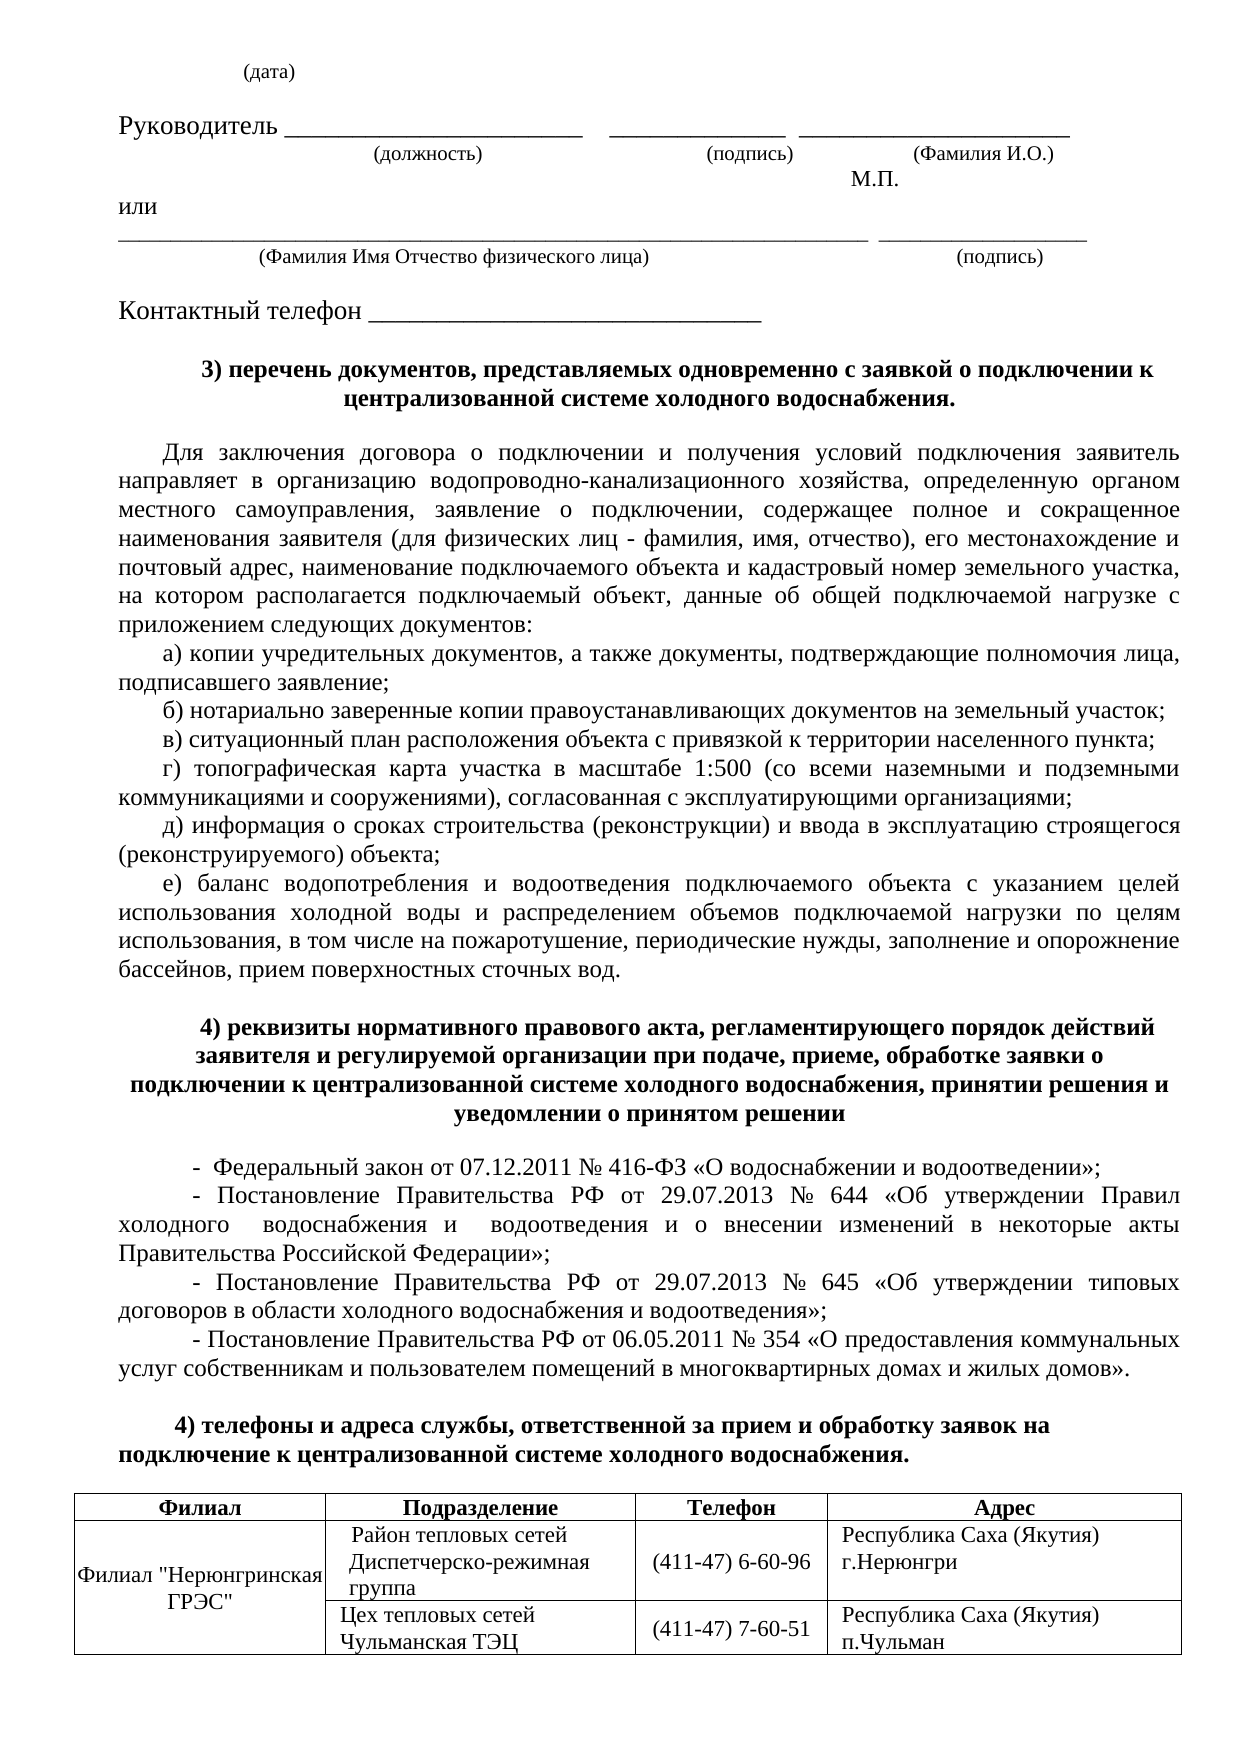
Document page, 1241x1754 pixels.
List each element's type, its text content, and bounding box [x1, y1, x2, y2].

text - Постановление Правительства РФ от 06.05.2011 № 354 «О предоставления коммунальных услуг собственникам и пользователем помещений в многоквартирных домах и жилых домов». [118, 1324, 1181, 1382]
table_cell Район тепловых сетей Диспетчерско-режимная группа [326, 1521, 635, 1600]
text (должность) (подпись) (Фамилия И.О.) [118, 141, 1181, 165]
text 4) реквизиты нормативного правового акта, регламентирующего порядок действий заявителя и регулируемой организации при подаче, приеме, обработке заявки о подключении к централизованной системе холодного водоснабжения, принятии решения и уведомлении о принятом решении [118, 1012, 1181, 1127]
table_header Телефон [636, 1494, 827, 1520]
text а) копии учредительных документов, а также документы, подтверждающие полномочия лица, подписавшего заявление; [118, 638, 1181, 695]
text М.П. [118, 165, 1181, 191]
table_cell Республика Саха (Якутия) п.Чульман [828, 1601, 1181, 1654]
text д) информация о сроках строительства (реконструкции) и ввода в эксплуатацию строящегося (реконструируемого) объекта; [118, 810, 1181, 868]
table_cell Филиал "Нерюнгринская ГРЭС" [75, 1521, 325, 1654]
text 3) перечень документов, представляемых одновременно с заявкой о подключении к централизованной системе холодного водоснабжения. [118, 354, 1181, 412]
text Руководитель ______________________ _____________ ____________________ [118, 109, 1181, 141]
text - Федеральный закон от 07.12.2011 № 416-ФЗ «О водоснабжении и водоотведении»; [118, 1152, 1181, 1180]
text или [118, 191, 1181, 220]
table_cell (411-47) 7-60-51 [636, 1601, 827, 1654]
table_header Адрес [828, 1494, 1181, 1520]
text б) нотариально заверенные копии правоустанавливающих документов на земельный участок; [118, 695, 1181, 724]
text (дата) [118, 59, 1181, 83]
table_cell Республика Саха (Якутия) г.Нерюнгри [828, 1521, 1181, 1600]
text - Постановление Правительства РФ от 29.07.2013 № 645 «Об утверждении типовых договоров в области холодного водоснабжения и водоотведения»; [118, 1267, 1181, 1324]
text 4) телефоны и адреса службы, ответственной за прием и обработку заявок на подключение к централизованной системе холодного водоснабжения. [118, 1410, 1181, 1468]
text в) ситуационный план расположения объекта с привязкой к территории населенного пункта; [118, 724, 1181, 753]
text г) топографическая карта участка в масштабе 1:500 (со всеми наземными и подземными коммуникациями и сооружениями), согласованная с эксплуатирующими организациями; [118, 753, 1181, 810]
text ________________________________________________________________________ ____________________ [118, 220, 1181, 244]
table_header Филиал [75, 1494, 325, 1520]
table_header Подразделение [326, 1494, 635, 1520]
text (Фамилия Имя Отчество физического лица) (подпись) [118, 244, 1181, 268]
text е) баланс водопотребления и водоотведения подключаемого объекта с указанием целей использования холодной воды и распределением объемов подключаемой нагрузки по целям использования, в том числе на пожаротушение, периодические нужды, заполнение и опорожнение бассейнов, прием поверхностных сточных вод. [118, 868, 1181, 983]
table_cell Цех тепловых сетей Чульманская ТЭЦ [326, 1601, 635, 1654]
text Для заключения договора о подключении и получения условий подключения заявитель направляет в организацию водопроводно-канализационного хозяйства, определенную органом местного самоуправления, заявление о подключении, содержащее полное и сокращенное наименования заявителя (для физических лиц - фамилия, имя, отчество), его местонахождение и почтовый адрес, наименование подключаемого объекта и кадастровый номер земельного участка, на котором располагается подключаемый объект, данные об общей подключаемой нагрузке с приложением следующих документов: [118, 437, 1181, 638]
text - Постановление Правительства РФ от 29.07.2013 № 644 «Об утверждении Правил холодного водоснабжения и водоотведения и о внесении изменений в некоторые акты Правительства Российской Федерации»; [118, 1180, 1181, 1267]
table_cell (411-47) 6-60-96 [636, 1521, 827, 1600]
text Контактный телефон _____________________________ [118, 294, 1181, 325]
